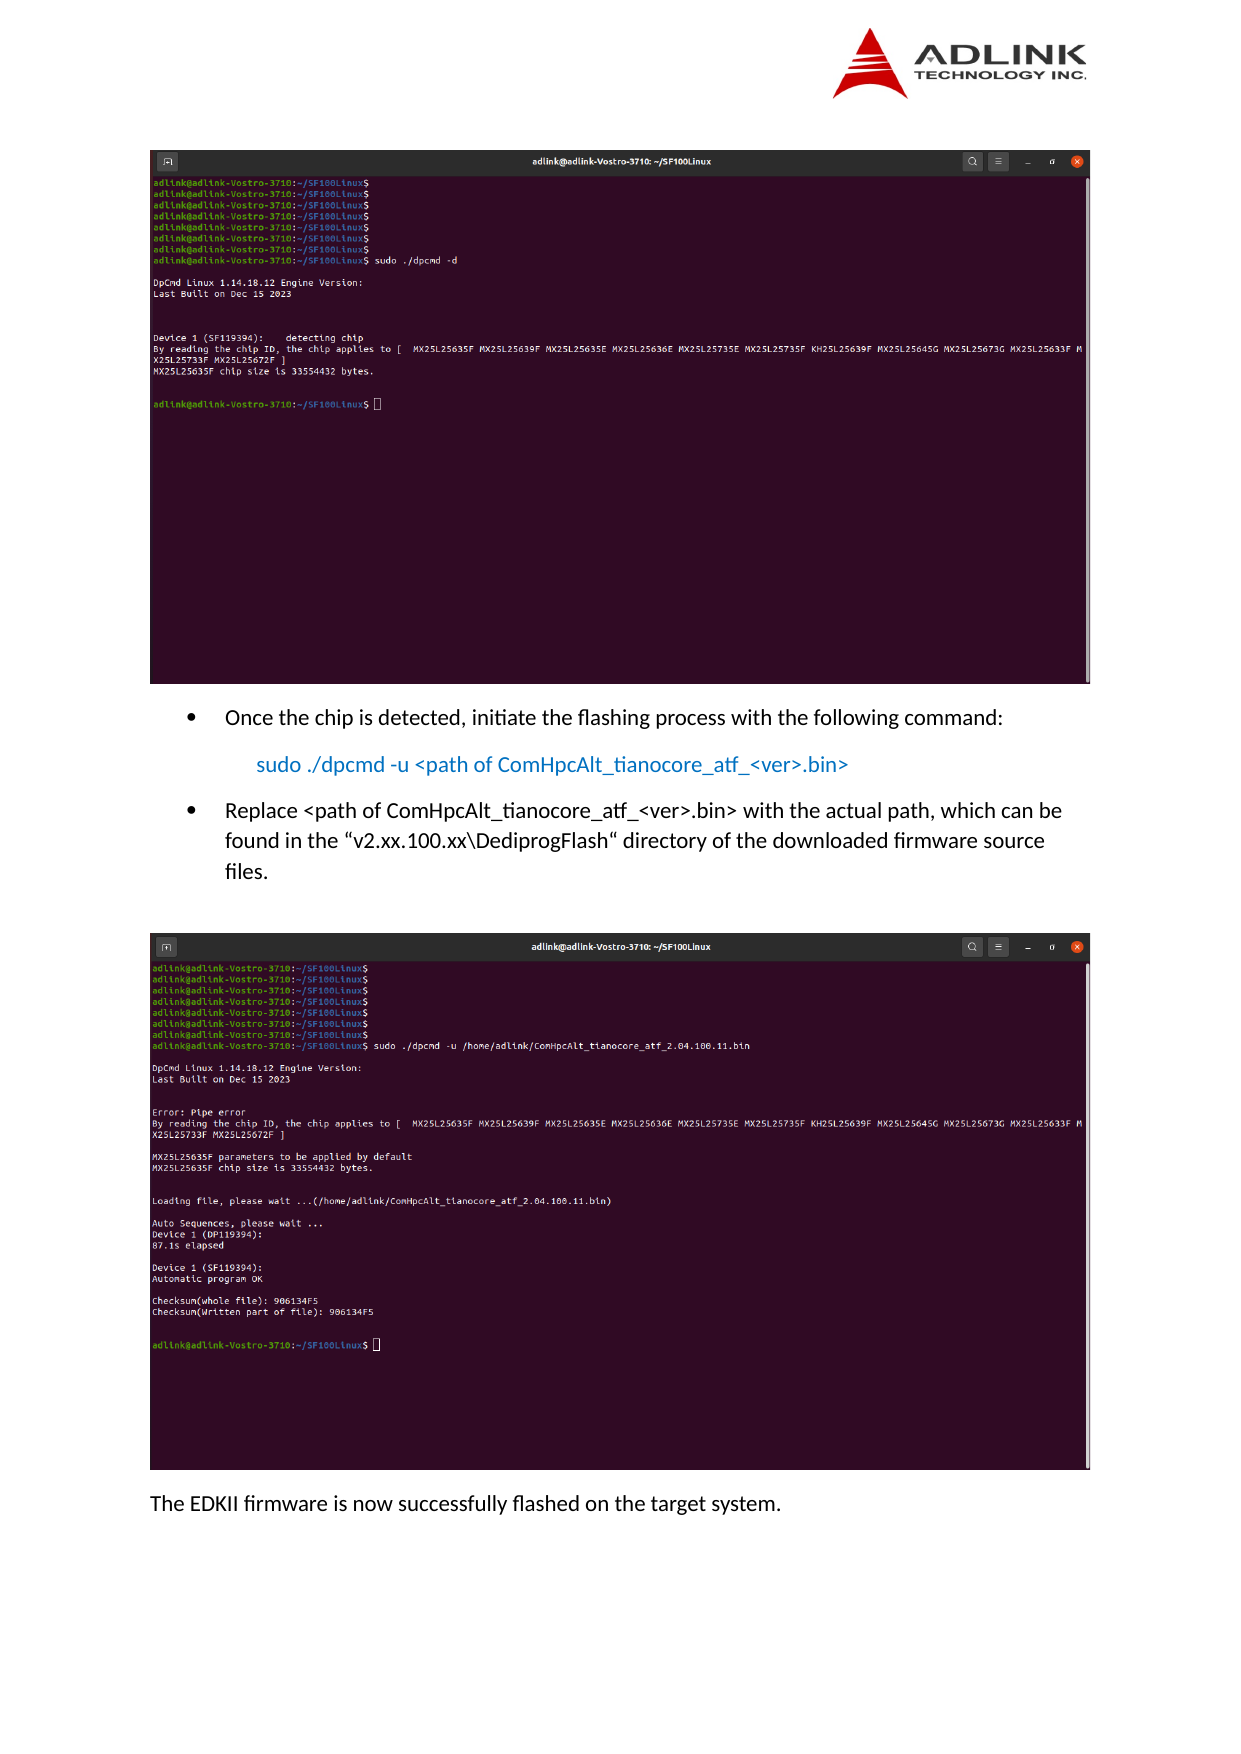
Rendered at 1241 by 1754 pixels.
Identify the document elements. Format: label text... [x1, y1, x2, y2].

picture [150, 933, 1091, 1470]
text The EDKII firmware is now successfully flashed on the target system. [150, 1489, 1090, 1517]
list Once the chip is detected, initiate the flashing process with the following command: [187, 703, 1090, 731]
list Replace <path of ComHpcAlt_tianocore_atf_<ver>.bin> with the actual path, which can be found in the “v2.xx.100.xx\DediprogFlash“ directory of the downloaded firmware source files. [187, 796, 1090, 885]
picture [832, 28, 1087, 99]
table_header sudo ./dpcmd -u <path of ComHpcAlt_tianocore_atf_<ver>.bin> [256, 750, 856, 796]
picture [150, 150, 1091, 684]
